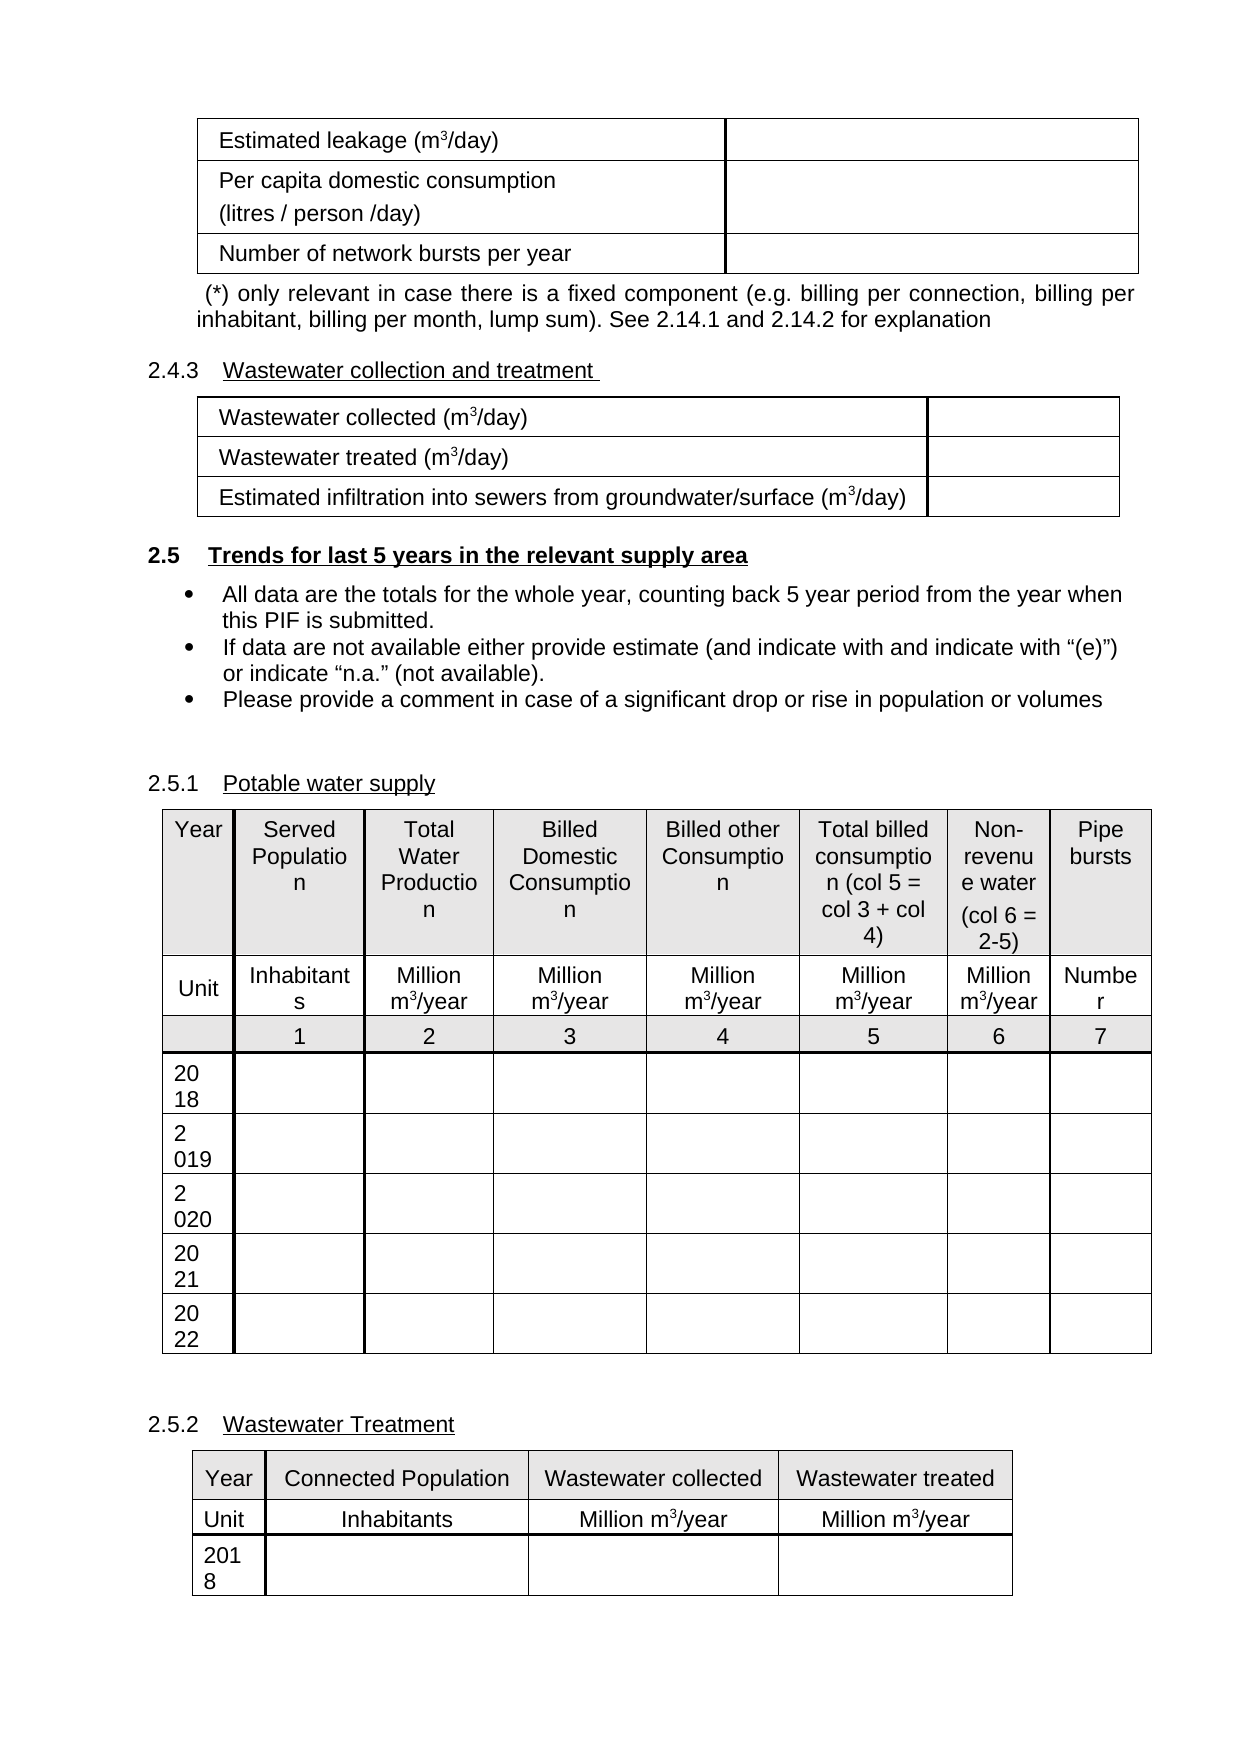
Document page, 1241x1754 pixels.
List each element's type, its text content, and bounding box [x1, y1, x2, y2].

table_cell 6 [948, 1016, 1049, 1051]
table_cell [236, 1234, 363, 1293]
subtitle Trends for last 5 years in the relevant supply area [148, 542, 1136, 568]
table_cell Estimated leakage (m3/day) [198, 119, 724, 160]
table_cell Million m3/year [779, 1500, 1012, 1533]
table_cell [494, 1054, 646, 1113]
table_cell [236, 1294, 363, 1353]
table_header Billed Domestic Consumption [494, 810, 646, 954]
table_header Served Population [236, 810, 363, 954]
table_cell [494, 1294, 646, 1353]
table_cell Number [1051, 956, 1151, 1014]
table_cell Inhabitants [267, 1500, 528, 1533]
table_header Total billed consumption (col 5 = col 3 + col 4) [800, 810, 947, 954]
table_cell Million m3/year [366, 956, 493, 1014]
table_cell [366, 1294, 493, 1353]
table_header Billed other Consumption [647, 810, 799, 954]
table_cell 3 [494, 1016, 646, 1051]
list All data are the totals for the whole year, counting back 5 year period from the year when this PIF is submitted. [185, 581, 1136, 634]
table_cell [1051, 1234, 1151, 1293]
table_cell Million m3/year [494, 956, 646, 1014]
table_cell Million m3/year [647, 956, 799, 1014]
subtitle Wastewater collection and treatment [148, 357, 1136, 384]
table_header Wastewater treated [779, 1451, 1012, 1499]
table_cell [727, 119, 1138, 160]
table_cell [647, 1294, 799, 1353]
subtitle Potable water supply [148, 770, 1136, 797]
table_cell 2021 [163, 1234, 232, 1293]
table_cell [800, 1174, 947, 1233]
table_cell [647, 1054, 799, 1113]
table_cell [948, 1234, 1049, 1293]
table_cell [236, 1114, 363, 1173]
table_cell [494, 1234, 646, 1293]
table_cell [800, 1114, 947, 1173]
list If data are not available either provide estimate (and indicate with and indicate with “(e)”) or indicate “n.a.” (not available). [185, 634, 1136, 686]
table_cell [366, 1234, 493, 1293]
table_header Wastewater collected (m3/day) [198, 398, 926, 436]
table_cell [800, 1054, 947, 1113]
table_cell Million m3/year [529, 1500, 778, 1533]
table_cell [236, 1054, 363, 1113]
table_cell [1051, 1294, 1151, 1353]
table_cell Unit [193, 1500, 264, 1533]
table_cell [929, 437, 1119, 476]
table_header Year [193, 1451, 264, 1499]
table_cell 7 [1051, 1016, 1151, 1051]
table_cell [727, 161, 1138, 233]
table_cell Wastewater treated (m3/day) [198, 437, 926, 476]
table_cell 4 [647, 1016, 799, 1051]
table_cell [800, 1294, 947, 1353]
table_cell [1051, 1174, 1151, 1233]
table_cell [647, 1114, 799, 1173]
table_cell [529, 1536, 778, 1595]
table_cell [647, 1234, 799, 1293]
text (*) only relevant in case there is a fixed component (e.g. billing per connection, billing per inhabitant, billing per month, lump sum). See 2.14.1 and 2.14.2 for explanation [196, 280, 1136, 332]
table_cell [267, 1536, 528, 1595]
table_cell [727, 234, 1138, 272]
table_header [929, 398, 1119, 436]
table_cell 1 [236, 1016, 363, 1051]
table_cell 2019 [163, 1114, 232, 1173]
table_cell [236, 1174, 363, 1233]
table_cell [163, 1016, 232, 1051]
table_header Year [163, 810, 232, 954]
table_cell [1051, 1114, 1151, 1173]
table_header Connected Population [267, 1451, 528, 1499]
subtitle Wastewater Treatment [148, 1411, 1136, 1438]
table_cell 2018 [193, 1536, 264, 1595]
table_cell Inhabitants [236, 956, 363, 1014]
table_cell [647, 1174, 799, 1233]
table_cell [366, 1054, 493, 1113]
table_cell [1051, 1054, 1151, 1113]
table_cell [948, 1114, 1049, 1173]
table_cell Number of network bursts per year [198, 234, 724, 272]
table_cell [779, 1536, 1012, 1595]
table_cell [948, 1174, 1049, 1233]
table_header Non-revenue water (col 6 = 2-5) [948, 810, 1049, 954]
list Please provide a comment in case of a significant drop or rise in population or volumes [185, 686, 1136, 713]
table_cell [494, 1174, 646, 1233]
table_cell [366, 1114, 493, 1173]
table_cell [366, 1174, 493, 1233]
table_cell [800, 1234, 947, 1293]
table_header Pipe bursts [1051, 810, 1151, 954]
table_cell Estimated infiltration into sewers from groundwater/surface (m3/day) [198, 477, 926, 516]
table_header Wastewater collected [529, 1451, 778, 1499]
table_cell 2022 [163, 1294, 232, 1353]
table_cell 2018 [163, 1054, 232, 1113]
table_cell 2 [366, 1016, 493, 1051]
table_cell Million m3/year [800, 956, 947, 1014]
table_cell [494, 1114, 646, 1173]
table_cell [948, 1054, 1049, 1113]
table_cell [948, 1294, 1049, 1353]
table_cell Unit [163, 956, 232, 1014]
table_cell Million m3/year [948, 956, 1049, 1014]
table_cell Per capita domestic consumption (litres / person /day) [198, 161, 724, 233]
table_header Total Water Production [366, 810, 493, 954]
table_cell [929, 477, 1119, 516]
table_cell 2020 [163, 1174, 232, 1233]
table_cell 5 [800, 1016, 947, 1051]
